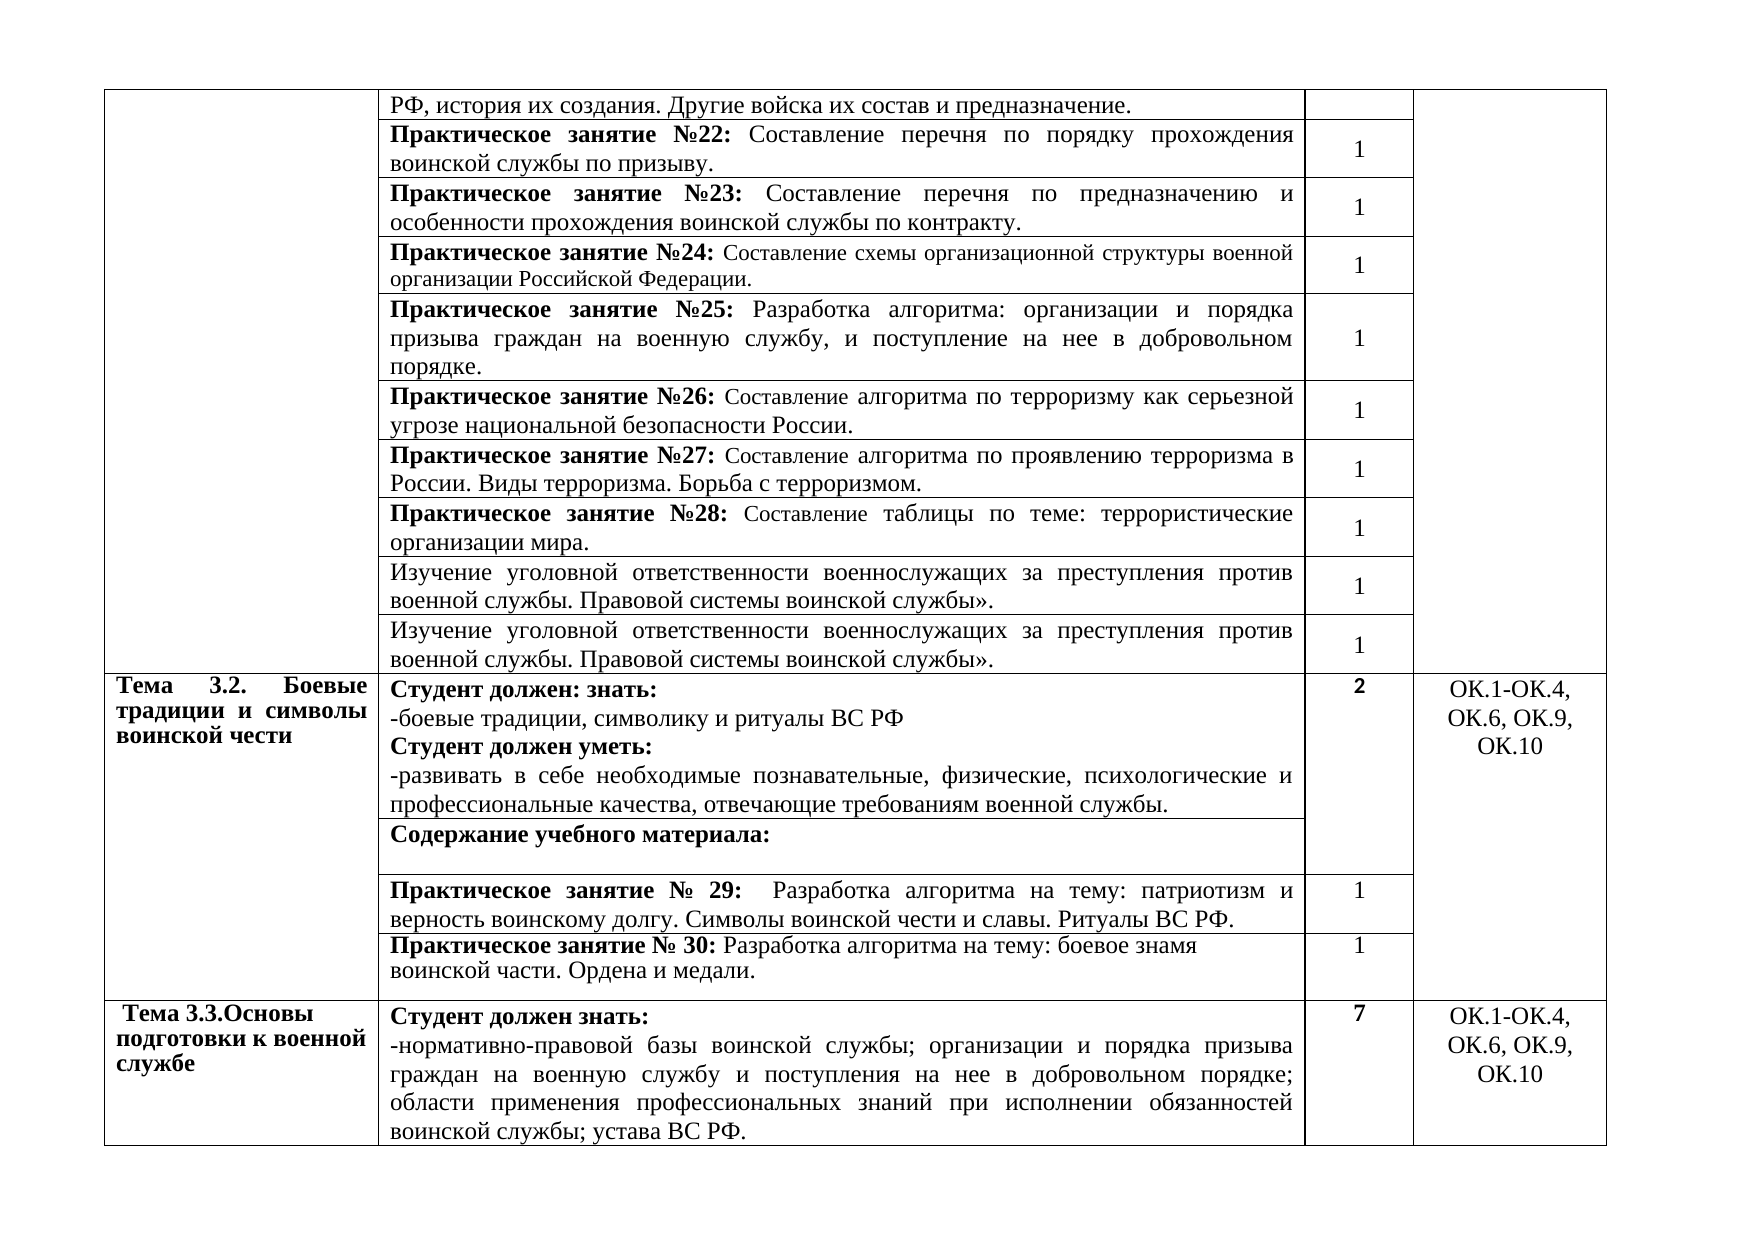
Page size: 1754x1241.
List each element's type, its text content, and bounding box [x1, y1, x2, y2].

table_cell Содержание учебного материала: [379, 819, 1304, 874]
table_cell Практическое занятие №25: Разработка алгоритма: организации и порядка призыва граждан на военную службу, и поступление на нее в добровольном порядке. [379, 294, 1304, 380]
table_cell 1 [1306, 178, 1413, 236]
table_cell 1 [1306, 294, 1413, 380]
table_cell 1 [1306, 498, 1413, 556]
table_cell 1 [1306, 615, 1413, 673]
table_cell 1 [1306, 381, 1413, 439]
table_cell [105, 1001, 378, 1145]
table_cell Изучение уголовной ответственности военнослужащих за преступления против военной службы. Правовой системы воинской службы». [379, 557, 1304, 614]
table_cell Студент должен: знать: -боевые традиции, символику и ритуалы ВС РФ Студент должен уметь: -развивать в себе необходимые познавательные, физические, психологические и профессиональные качества, отвечающие требованиям военной службы. [379, 674, 1304, 818]
table_cell 1 [1306, 440, 1413, 497]
table_cell 1 [1306, 557, 1413, 614]
table_cell Тема 3.2. Боевые традиции и символы воинской чести [105, 674, 378, 1000]
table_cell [1414, 1001, 1606, 1145]
table_cell 1 [1306, 875, 1413, 932]
table_cell Практическое занятие №27: Составление алгоритма по проявлению терроризма в России. Виды терроризма. Борьба с терроризмом. [379, 440, 1304, 497]
table_cell Практическое занятие № 29: Разработка алгоритма на тему: патриотизм и верность воинскому долгу. Символы воинской чести и славы. Ритуалы ВС РФ. [379, 875, 1304, 932]
table_cell 1 [1306, 237, 1413, 293]
table_cell 2 [1306, 674, 1413, 874]
table_cell 1 [1306, 934, 1413, 1000]
table_cell Практическое занятие №22: Составление перечня по порядку прохождения воинской службы по призыву. [379, 120, 1304, 177]
table_cell 1 [1306, 120, 1413, 177]
table_cell 1 [1306, 90, 1413, 118]
table_cell Практическое занятие №24: Составление схемы организационной структуры военной организации Российской Федерации. [379, 237, 1304, 293]
table_cell ОК.1-ОК.4, ОК.6, ОК.9, ОК.10 [1414, 674, 1606, 1000]
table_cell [379, 1001, 1304, 1145]
table_cell Практическое занятие №23: Составление перечня по предназначению и особенности прохождения воинской службы по контракту. [379, 178, 1304, 236]
table_cell Изучение уголовной ответственности военнослужащих за преступления против военной службы. Правовой системы воинской службы». [379, 615, 1304, 673]
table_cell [379, 90, 1304, 118]
table_cell Практическое занятие №26: Составление алгоритма по терроризму как серьезной угрозе национальной безопасности России. [379, 381, 1304, 439]
table_cell Практическое занятие № 30: Разработка алгоритма на тему: боевое знамя воинской части. Ордена и медали. [379, 934, 1304, 1000]
table_cell 7 [1306, 1001, 1413, 1145]
table_cell Практическое занятие №28: Составление таблицы по теме: террористические организации мира. [379, 498, 1304, 556]
